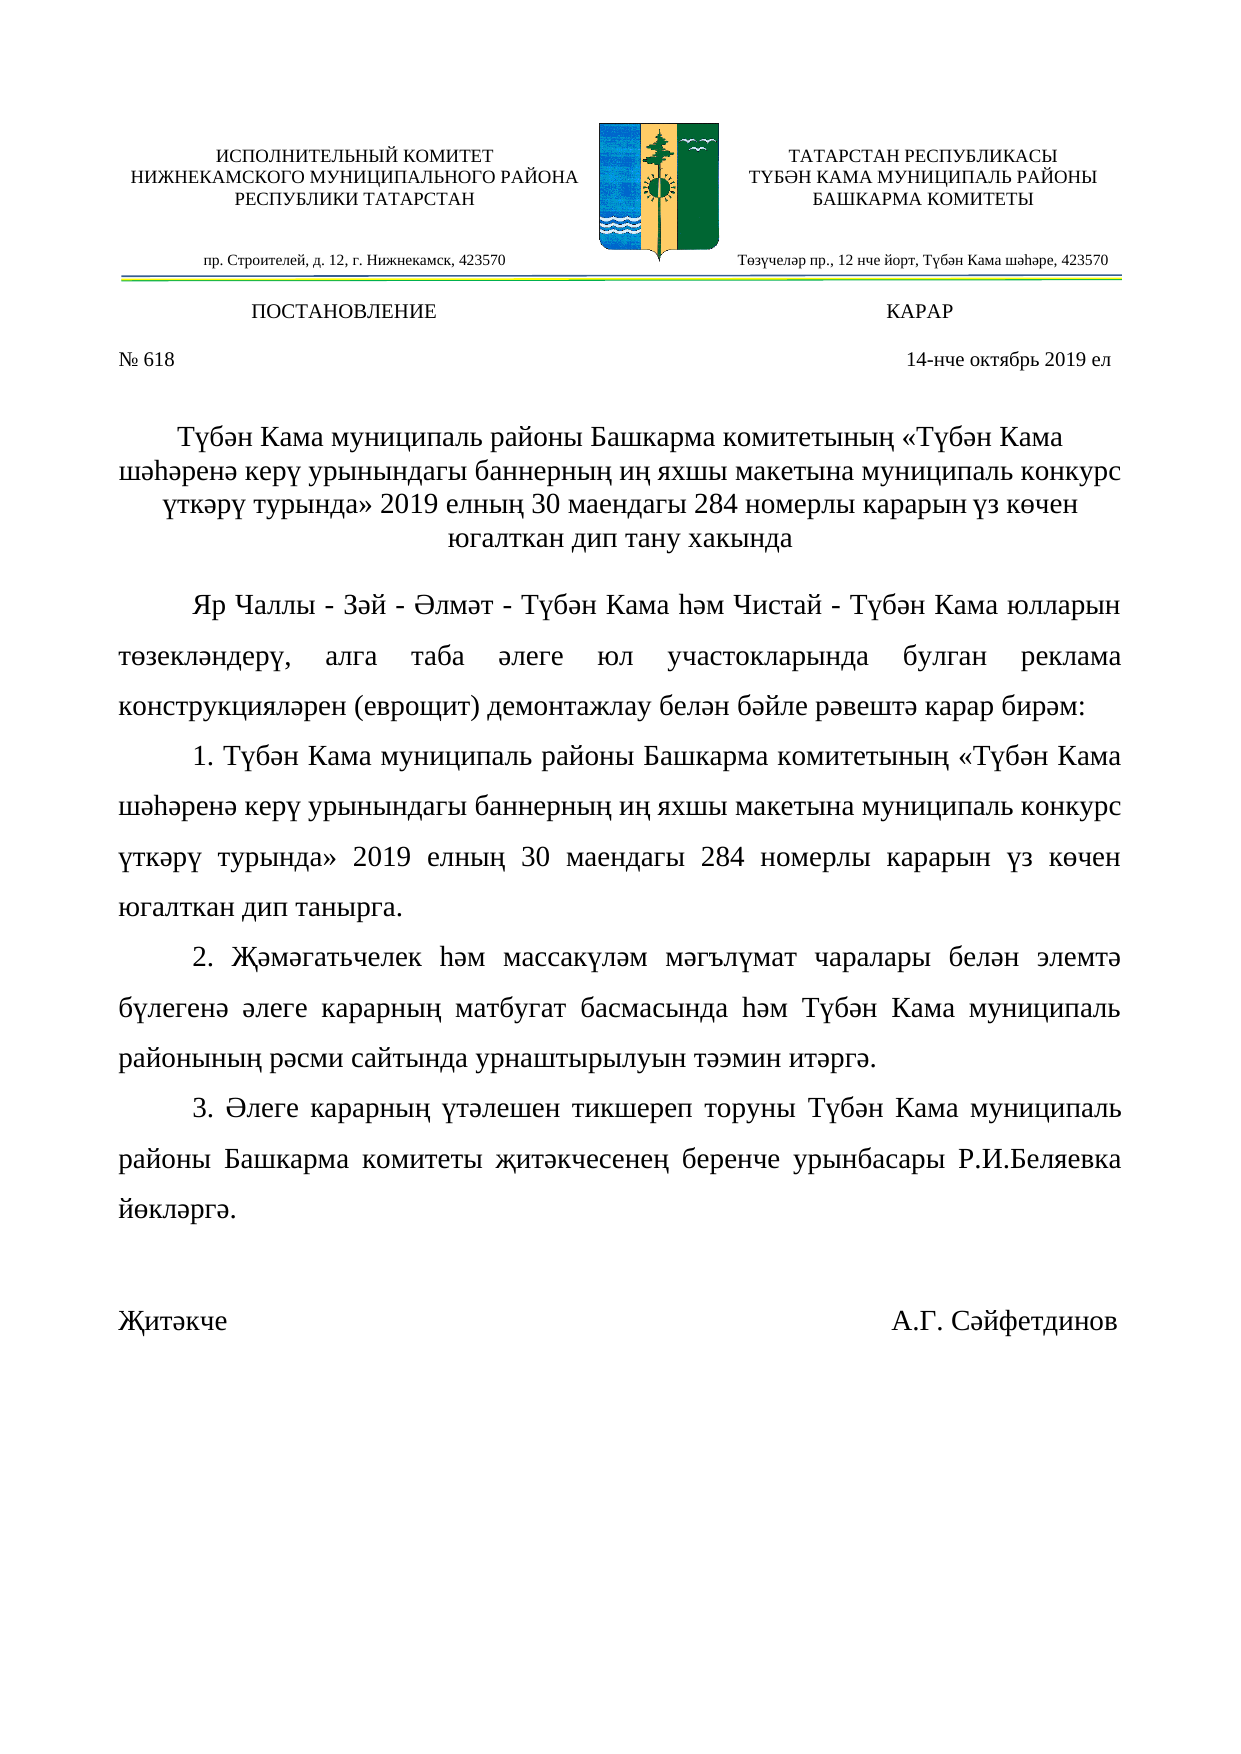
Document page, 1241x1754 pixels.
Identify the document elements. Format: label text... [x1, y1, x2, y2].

text Җитәкче А.Г. Сәйфетдинов [118, 1303, 1122, 1336]
table_cell КАРАР 14-нче октябрь 2019 ел [665, 281, 1122, 419]
table_header ИСПОЛНИТЕЛЬНЫЙ КОМИТЕТ НИЖНЕКАМСКОГО МУНИЦИПАЛЬНОГО РАЙОНА РЕСПУБЛИКИ ТАТАРСТАН [118, 118, 590, 251]
text Түбән Кама муниципаль районы Башкарма комитетының «Түбән Кама шәһәренә керү урынындагы баннерның иң яхшы макетына муниципаль конкурс үткәрү турында» 2019 елның 30 маендагы 284 номерлы карарын үз көчен югалткан дип тану хакында [118, 419, 1122, 554]
text 2. Җәмәгатьчелек һәм массакүләм мәгълүмат чаралары белән элемтә бүлегенә әлеге карарның матбугат басмасында һәм Түбән Кама муниципаль районының рәсми сайтында урнаштырылуын тәэмин итәргә. [118, 939, 1122, 1074]
table_cell [118, 269, 1122, 275]
table_cell Төзүчеләр пр., 12 нче йорт, Түбән Кама шәһәре, 423570 [724, 251, 1122, 269]
table_cell ПОСТАНОВЛЕНИЕ № 618 [118, 275, 664, 419]
text 3. Әлеге карарның үтәлешен тикшереп торуны Түбән Кама муниципаль районы Башкарма комитеты җитәкчесенең беренче урынбасары Р.И.Беляевка йөкләргә. [118, 1090, 1122, 1224]
table_cell пр. Строителей, д. 12, г. Нижнекамск, 423570 [118, 251, 591, 269]
table_header ТАТАРСТАН РЕСПУБЛИКАСЫ ТҮБӘН КАМА МУНИЦИПАЛЬ РАЙОНЫ БАШКАРМА КОМИТЕТЫ [724, 118, 1122, 251]
text 1. Түбән Кама муниципаль районы Башкарма комитетының «Түбән Кама шәһәренә керү урынындагы баннерның иң яхшы макетына муниципаль конкурс үткәрү турында» 2019 елның 30 маендагы 284 номерлы карарын үз көчен югалткан дип танырга. [118, 738, 1122, 923]
picture [590, 118, 724, 266]
text Яр Чаллы - Зәй - Әлмәт - Түбән Кама һәм Чистай - Түбән Кама юлларын төзекләндерү, алга таба әлеге юл участокларында булган реклама конструкцияләрен (еврощит) демонтажлау белән бәйле рәвештә карар бирәм: [118, 587, 1122, 721]
